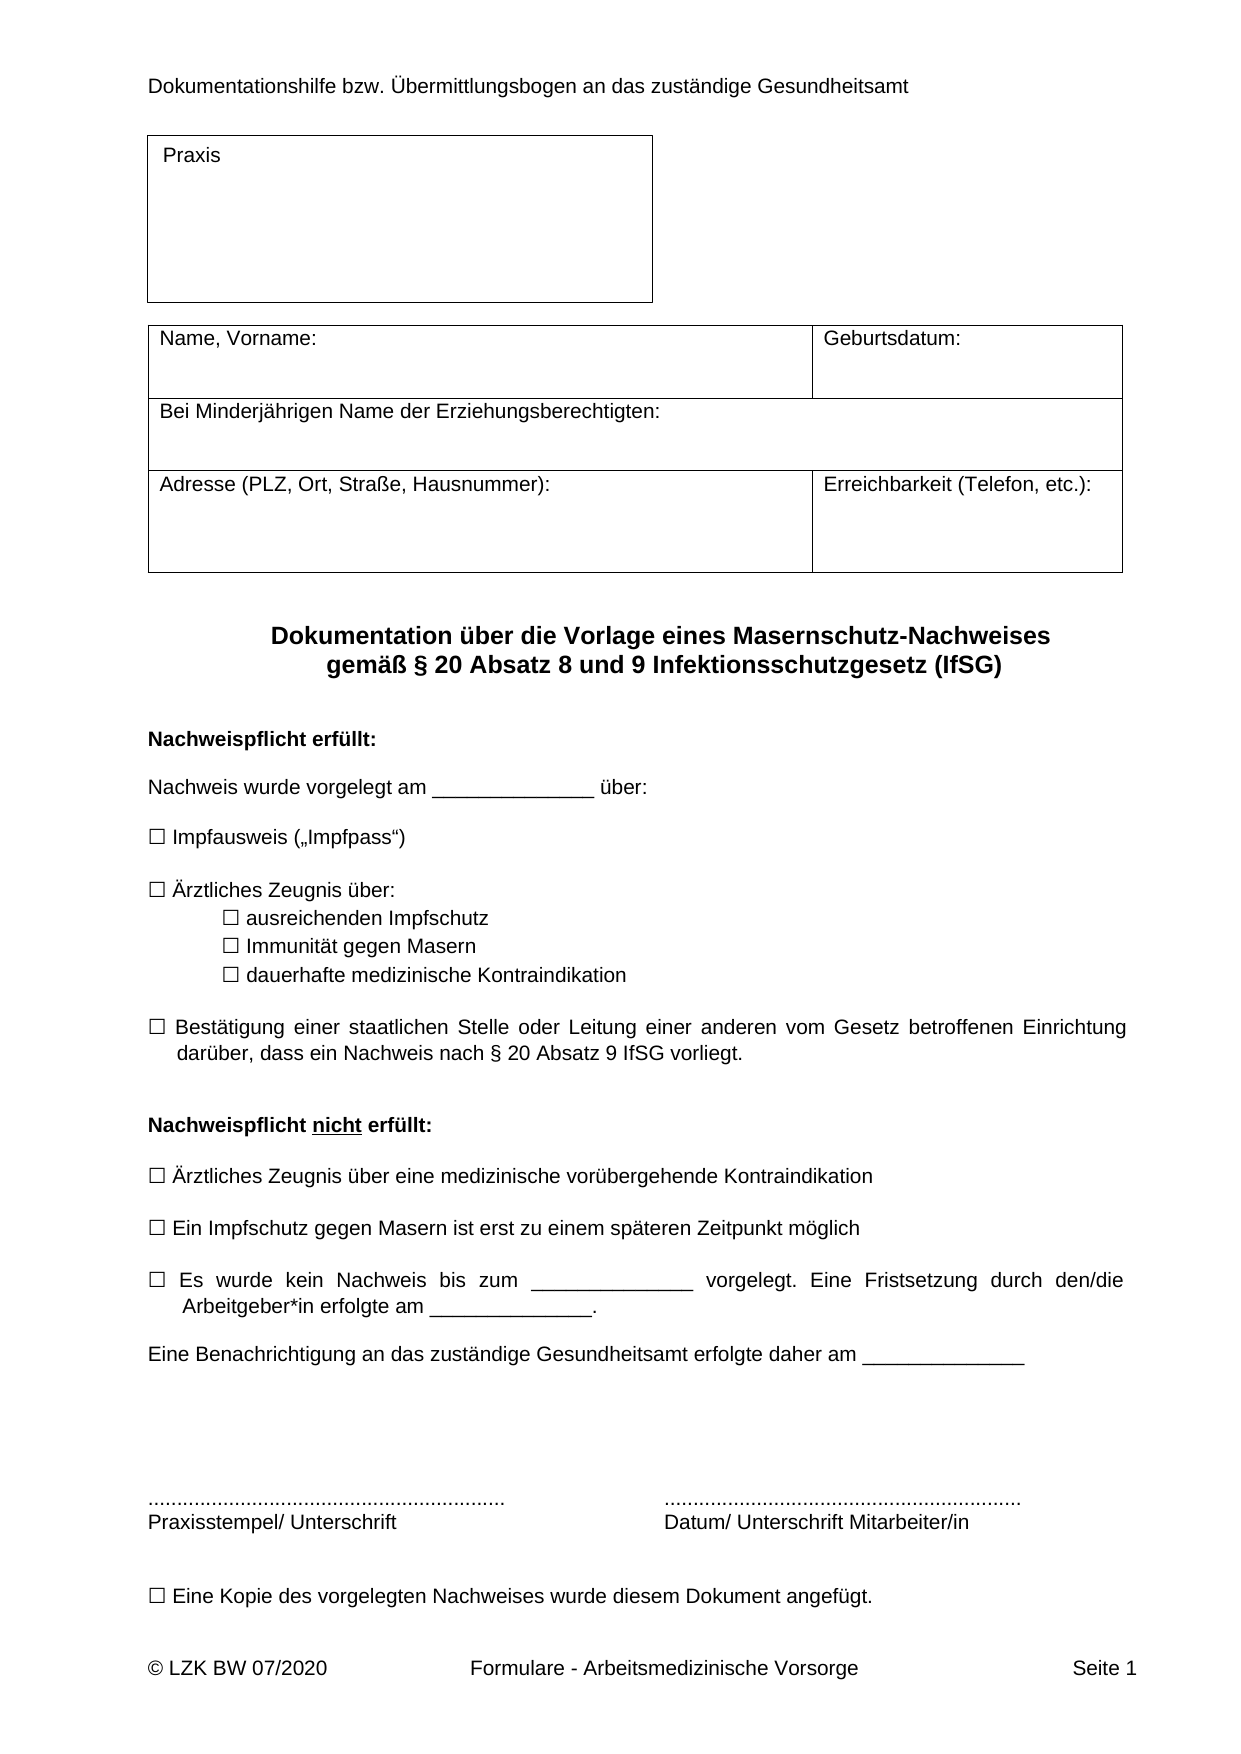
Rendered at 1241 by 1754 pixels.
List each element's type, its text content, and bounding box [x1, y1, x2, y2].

text dauerhafte medizinische Kontraindikation [221, 960, 1137, 988]
text Ein Impfschutz gegen Masern ist erst zu einem späteren Zeitpunkt möglich [148, 1213, 1137, 1242]
text Dokumentation über die Vorlage eines Masernschutz-Nachweises gemäß § 20 Absatz 8 und 9 Infektionsschutzgesetz (IfSG) [148, 621, 1181, 679]
text Eine Benachrichtigung an das zuständige Gesundheitsamt erfolgte daher am ______________ [148, 1342, 1137, 1366]
text Bestätigung einer staatlichen Stelle oder Leitung einer anderen vom Gesetz betroffenen Einrichtung darüber, dass ein Nachweis nach § 20 Absatz 9 IfSG vorliegt. [148, 1012, 1137, 1065]
text Nachweispflicht erfüllt: [148, 727, 1137, 751]
text Nachweispflicht nicht erfüllt: [148, 1113, 1137, 1137]
text Ärztliches Zeugnis über: [148, 875, 1137, 903]
table_cell Bei Minderjährigen Name der Erziehungsberechtigten: [149, 399, 1122, 470]
text Ärztliches Zeugnis über eine medizinische vorübergehende Kontraindikation [148, 1161, 1137, 1189]
text Praxisstempel/ Unterschrift Datum/ Unterschrift Mitarbeiter/in [148, 1509, 1137, 1533]
table_header Name, Vorname: [149, 326, 812, 397]
table_header Geburtsdatum: [813, 326, 1122, 397]
text ausreichenden Impfschutz [221, 903, 1137, 932]
text Es wurde kein Nachweis bis zum ______________ vorgelegt. Eine Fristsetzung durch den/die Arbeitgeber*in erfolgte am ______________. [148, 1266, 1137, 1318]
text Nachweis wurde vorgelegt am ______________ über: [148, 774, 1137, 798]
text .............................................................. .............................................................. [148, 1486, 1137, 1509]
text Eine Kopie des vorgelegten Nachweises wurde diesem Dokument angefügt. [148, 1581, 1137, 1610]
text Impfausweis („Impfpass“) [148, 822, 1137, 851]
table_cell Erreichbarkeit (Telefon, etc.): [813, 471, 1122, 572]
table_cell Adresse (PLZ, Ort, Straße, Hausnummer): [149, 471, 812, 572]
text Immunität gegen Masern [221, 932, 1137, 960]
